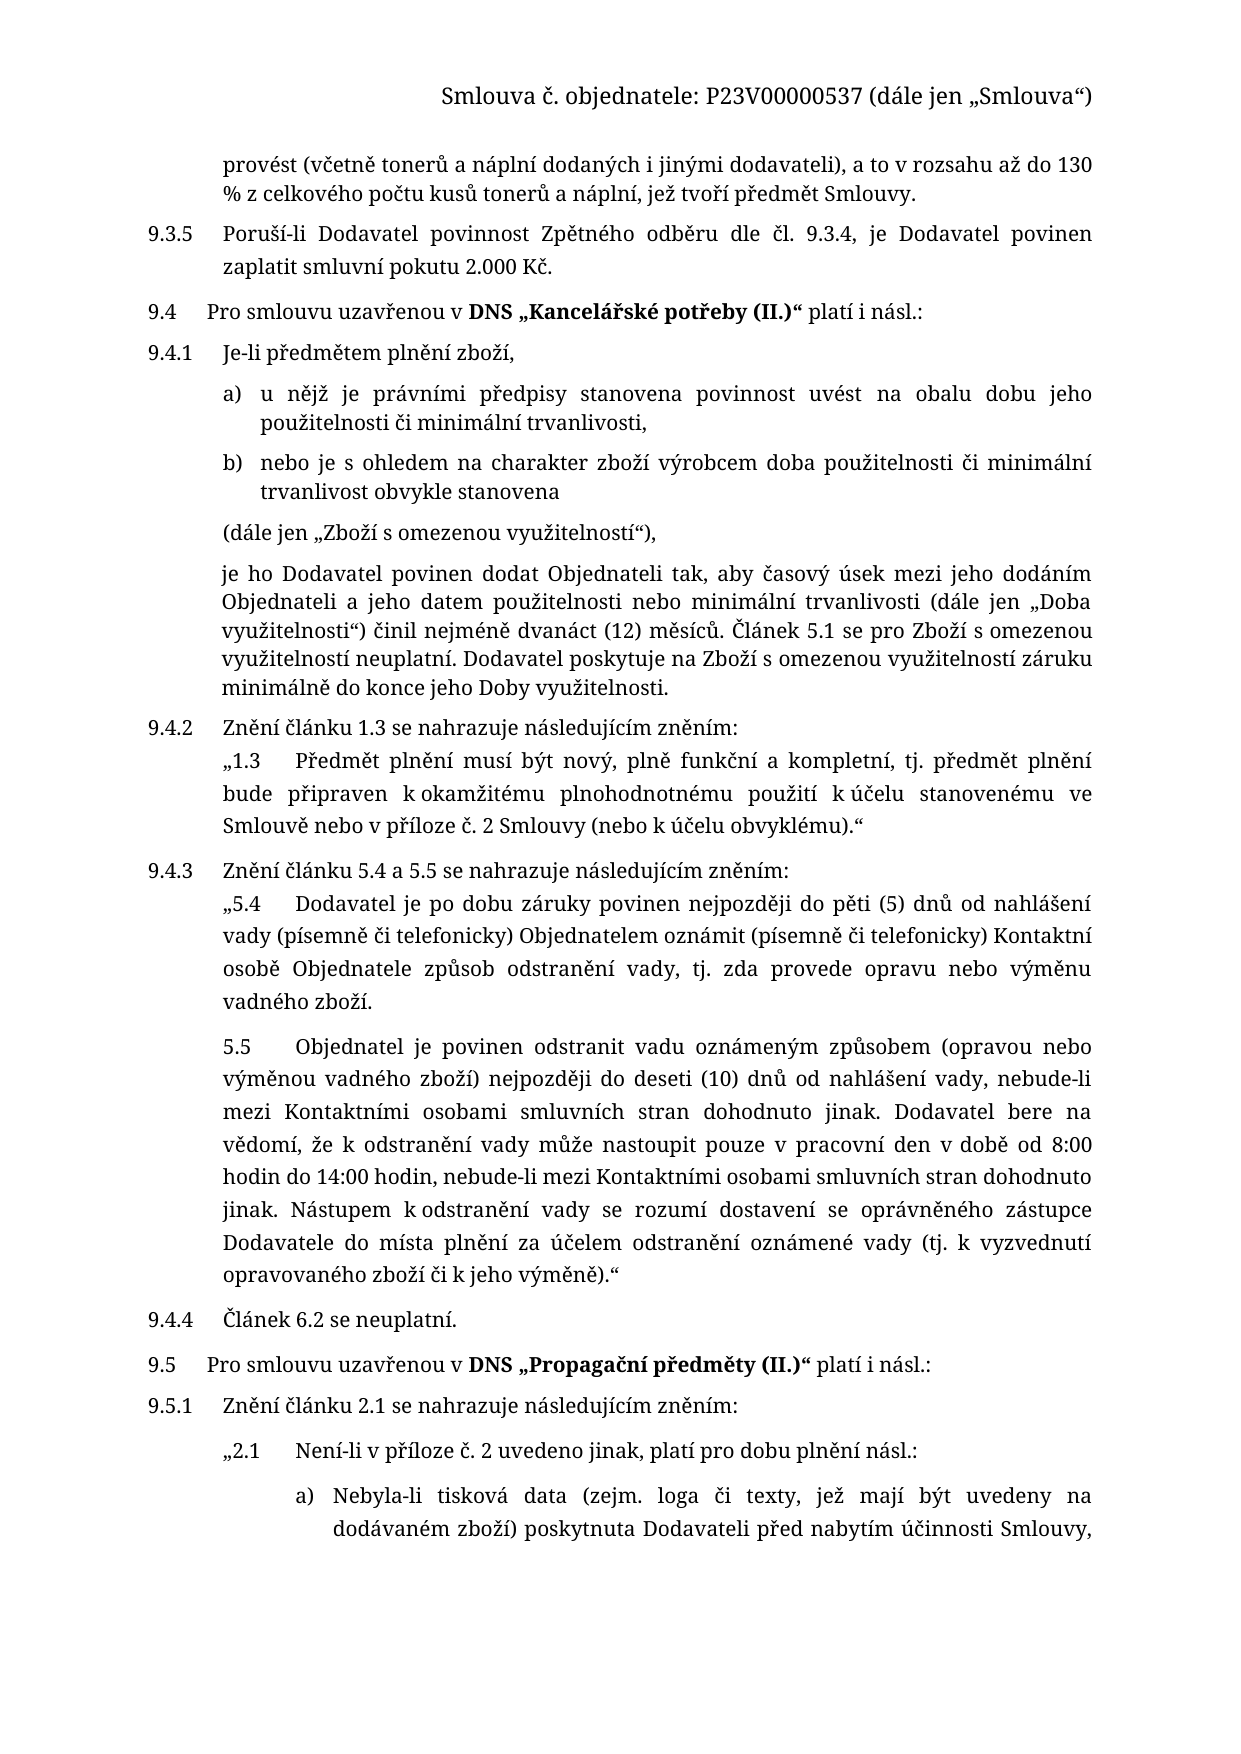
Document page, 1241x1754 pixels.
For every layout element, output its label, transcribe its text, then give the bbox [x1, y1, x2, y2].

text je ho Dodavatel povinen dodat Objednateli tak, aby časový úsek mezi jeho dodáním Objednateli a jeho datem použitelnosti nebo minimální trvanlivosti (dále jen „Doba využitelnosti“) činil nejméně dvanáct (12) měsíců. Článek 5.1 se pro Zboží s omezenou využitelností neuplatní. Dodavatel poskytuje na Zboží s omezenou využitelností záruku minimálně do konce jeho Doby využitelnosti. [221, 559, 1093, 701]
list Poruší-li Dodavatel povinnost Zpětného odběru dle čl. 9.3.4, je Dodavatel povinen zaplatit smluvní pokutu 2.000 Kč. [148, 219, 1093, 281]
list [148, 150, 1093, 207]
list Znění článku 2.1 se nahrazuje následujícím zněním: [148, 1391, 1093, 1420]
list nebo je s ohledem na charakter zboží výrobcem doba použitelnosti či minimální trvanlivost obvykle stanovena [223, 448, 1093, 505]
list Je-li předmětem plnění zboží, [148, 338, 1093, 367]
list u nějž je právními předpisy stanovena povinnost uvést na obalu dobu jeho použitelnosti či minimální trvanlivosti, [223, 379, 1093, 436]
list Pro smlouvu uzavřenou v DNS „Kancelářské potřeby (II.)“ platí i násl.: [148, 297, 1093, 326]
list Znění článku 5.4 a 5.5 se nahrazuje následujícím zněním: [148, 856, 1093, 885]
list Článek 6.2 se neuplatní. [148, 1305, 1093, 1334]
text (dále jen „Zboží s omezenou využitelností“), [223, 518, 1093, 546]
list 5.5 Objednatel je povinen odstranit vadu oznámeným způsobem (opravou nebo výměnou vadného zboží) nejpozději do deseti (10) dnů od nahlášení vady, nebude-li mezi Kontaktními osobami smluvních stran dohodnuto jinak. Dodavatel bere na vědomí, že k odstranění vady může nastoupit pouze v pracovní den v době od 8:00 hodin do 14:00 hodin, nebude-li mezi Kontaktními osobami smluvních stran dohodnuto jinak. Nástupem k odstranění vady se rozumí dostavení se oprávněného zástupce Dodavatele do místa plnění za účelem odstranění oznámené vady (tj. k vyzvednutí opravovaného zboží či k jeho výměně).“ [223, 1032, 1093, 1289]
list „1.3 Předmět plnění musí být nový, plně funkční a kompletní, tj. předmět plnění bude připraven k okamžitému plnohodnotnému použití k účelu stanovenému ve Smlouvě nebo v příloze č. 2 Smlouvy (nebo k účelu obvyklému).“ [223, 746, 1093, 840]
list Pro smlouvu uzavřenou v DNS „Propagační předměty (II.)“ platí i násl.: [148, 1350, 1093, 1379]
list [295, 1482, 1093, 1543]
list Znění článku 1.3 se nahrazuje následujícím zněním: [148, 713, 1093, 742]
list „2.1 Není-li v příloze č. 2 uvedeno jinak, platí pro dobu plnění násl.: [223, 1436, 1093, 1465]
list „5.4 Dodavatel je po dobu záruky povinen nejpozději do pěti (5) dnů od nahlášení vady (písemně či telefonicky) Objednatelem oznámit (písemně či telefonicky) Kontaktní osobě Objednatele způsob odstranění vady, tj. zda provede opravu nebo výměnu vadného zboží. [223, 889, 1093, 1015]
